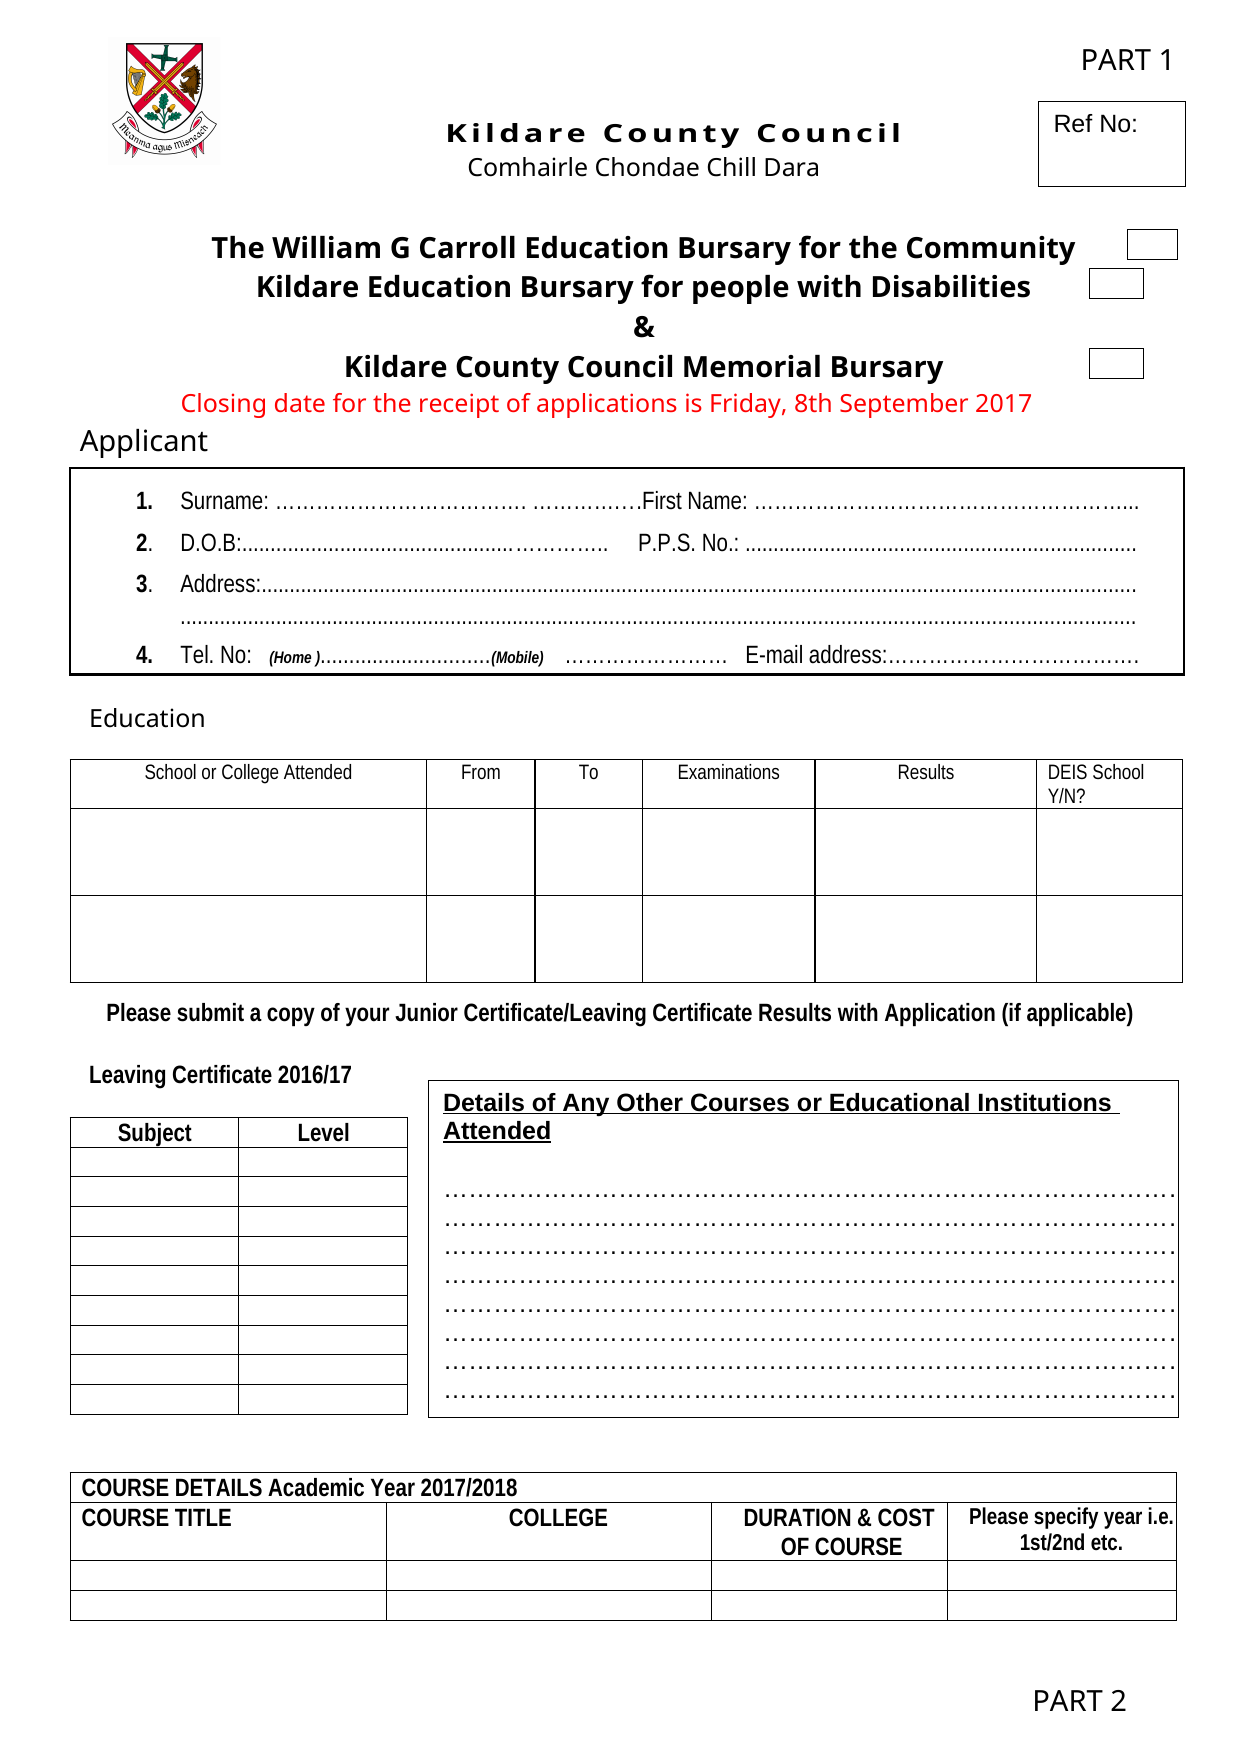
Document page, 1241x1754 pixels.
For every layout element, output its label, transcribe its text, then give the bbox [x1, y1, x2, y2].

table_cell [712, 1561, 947, 1590]
table_cell [239, 1177, 407, 1206]
table_cell [427, 896, 534, 982]
table_cell [643, 809, 814, 895]
table_cell [427, 809, 534, 895]
table_header From [427, 760, 534, 808]
text Comhairle Chondae Chill Dara [136, 150, 1038, 184]
text Kildare County Council Memorial Bursary [136, 346, 1152, 386]
table_header To [536, 760, 642, 808]
list Surname: ………………………………. ………… First Name: ………………………………………………... [136, 476, 1152, 518]
table_cell [536, 809, 642, 895]
table_cell [71, 896, 426, 982]
table_header Subject [71, 1118, 238, 1147]
table_cell [643, 896, 814, 982]
table_cell [71, 1207, 238, 1236]
table_cell [71, 1591, 386, 1619]
text Education [89, 701, 1152, 735]
table_header COURSE DETAILS Academic Year 2017/2018 [71, 1473, 1176, 1502]
table_cell [1037, 809, 1182, 895]
table_cell [239, 1296, 407, 1325]
table_cell COLLEGE [387, 1503, 711, 1560]
table_cell [387, 1591, 711, 1619]
table_header Results [816, 760, 1036, 808]
table_cell [71, 1266, 238, 1295]
table_cell [71, 1385, 238, 1414]
table_cell [239, 1326, 407, 1354]
table_header School or College Attended [71, 760, 426, 808]
table_cell [71, 1355, 238, 1384]
table_header Examinations [643, 760, 814, 808]
table_cell [239, 1207, 407, 1236]
text 2. D.O.B: ………….. P.P.S. No.: [136, 518, 1152, 559]
table_cell [239, 1237, 407, 1265]
table_cell [816, 896, 1036, 982]
text The William G Carroll Education Bursary for the Community [136, 227, 1152, 267]
text & [136, 306, 1152, 346]
table_cell [948, 1591, 1176, 1619]
text 4. Tel. No: (Home ) (Mobile) …………………… E-mail address:………………………………. [71, 628, 1183, 673]
table_cell [71, 1148, 238, 1176]
table_cell [71, 1296, 238, 1325]
text Leaving Certificate 2016/17 [89, 1059, 1152, 1088]
subtitle Kildare County Council [221, 116, 1038, 150]
text Please submit a copy of your Junior Certificate/Leaving Certificate Results with Application (if applicable) [106, 997, 1152, 1026]
text 3. Address: [136, 559, 1152, 601]
table_cell COURSE TITLE [71, 1503, 386, 1560]
table_cell [71, 1326, 238, 1354]
text Kildare Education Bursary for people with Disabilities [136, 267, 1152, 306]
table_cell [1037, 896, 1182, 982]
table_cell Please specify year i.e. 1st/2nd etc. [948, 1503, 1176, 1560]
table_cell [239, 1148, 407, 1176]
subtitle Closing date for the receipt of applications is Friday, 8th September 2017 [62, 386, 1152, 420]
table_cell [948, 1561, 1176, 1590]
table_header DEIS School Y/N? [1037, 760, 1182, 808]
table_cell [71, 1237, 238, 1265]
table_cell [536, 896, 642, 982]
subtitle Applicant [79, 420, 1152, 459]
table_cell [387, 1561, 711, 1590]
table_cell [816, 809, 1036, 895]
table_cell [71, 809, 426, 895]
table_cell DURATION & COST OF COURSE [712, 1503, 947, 1560]
table_cell [239, 1385, 407, 1414]
table_header Level [239, 1118, 407, 1147]
table_cell [71, 1561, 386, 1590]
table_cell [239, 1355, 407, 1384]
table_cell [712, 1591, 947, 1619]
table_cell [71, 1177, 238, 1206]
table_cell [239, 1266, 407, 1295]
